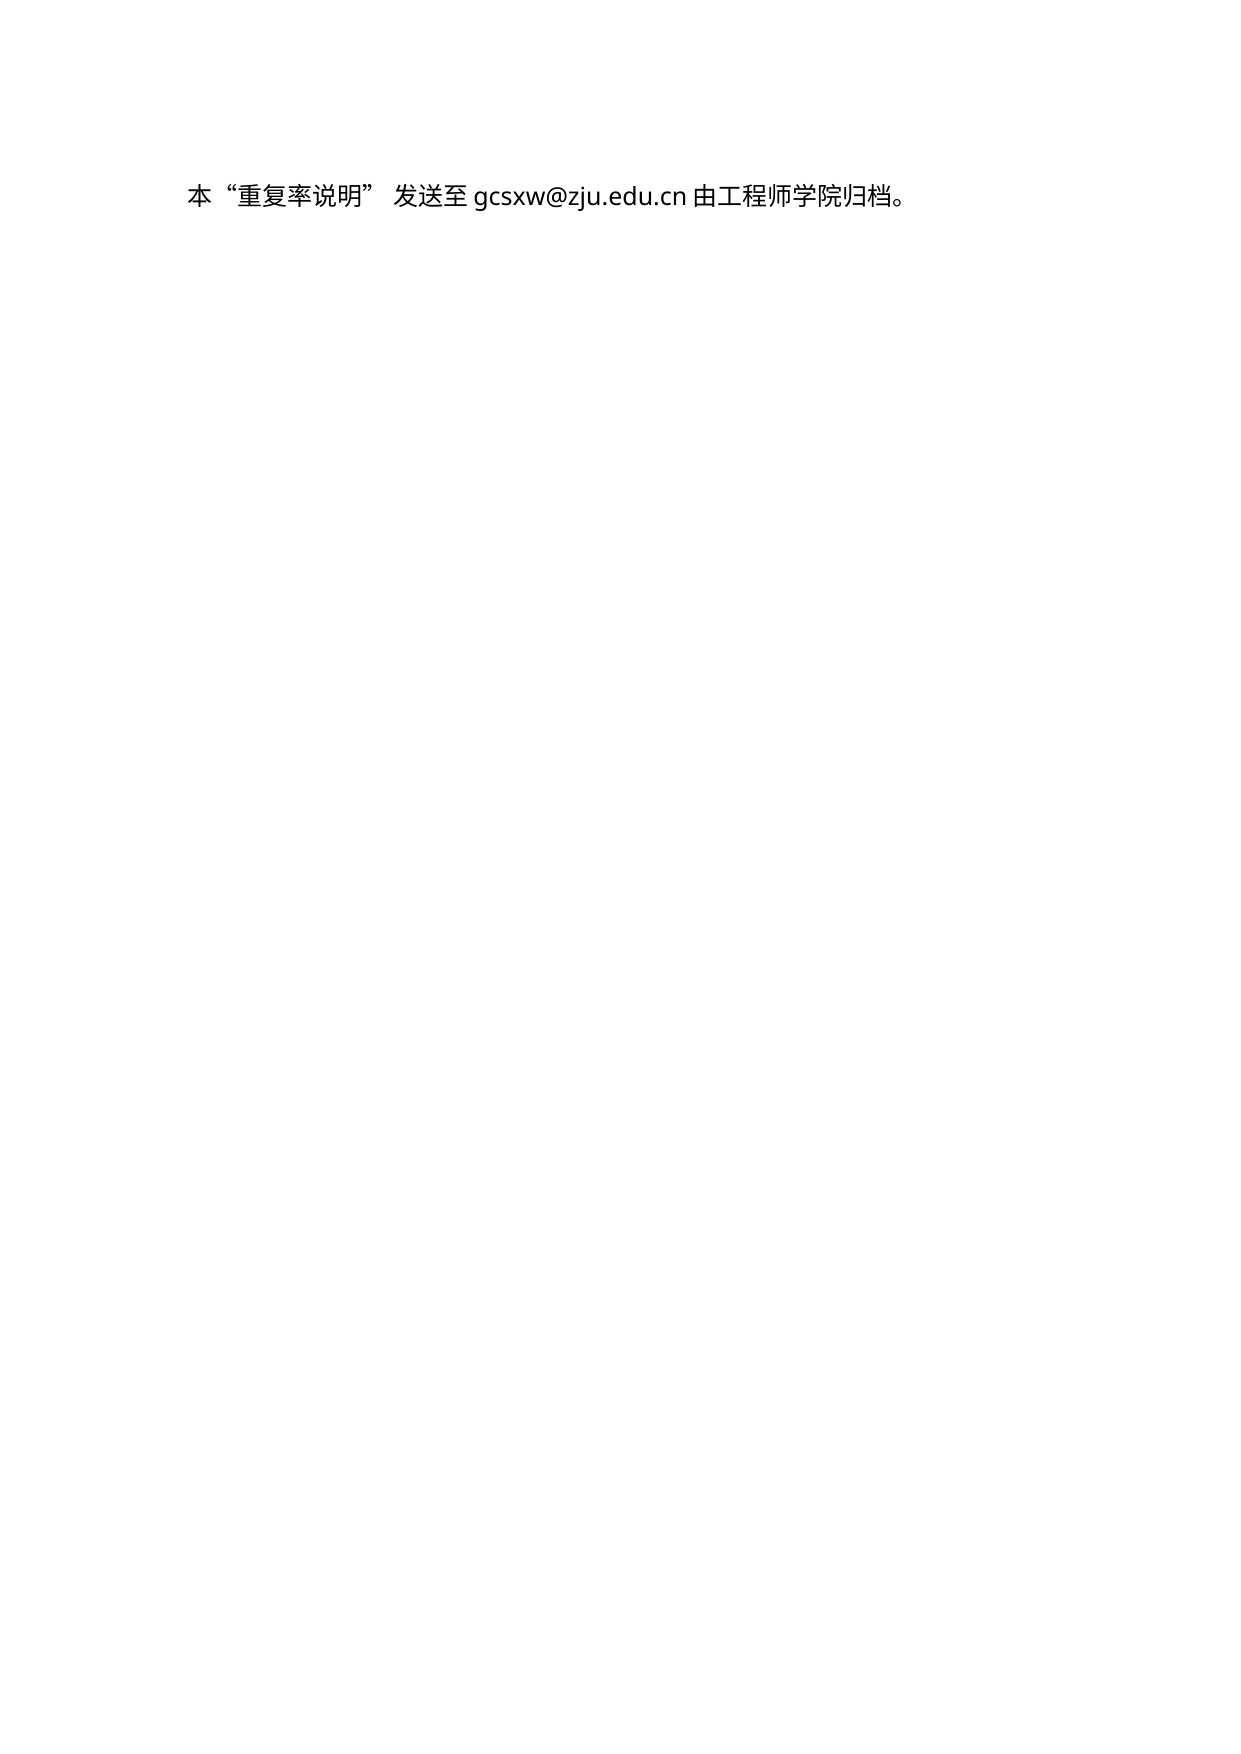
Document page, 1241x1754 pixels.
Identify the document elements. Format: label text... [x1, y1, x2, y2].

text 本“重复率说明” 发送至gcsxw@zju.edu.cn由工程师学院归档。 [187, 162, 1053, 227]
